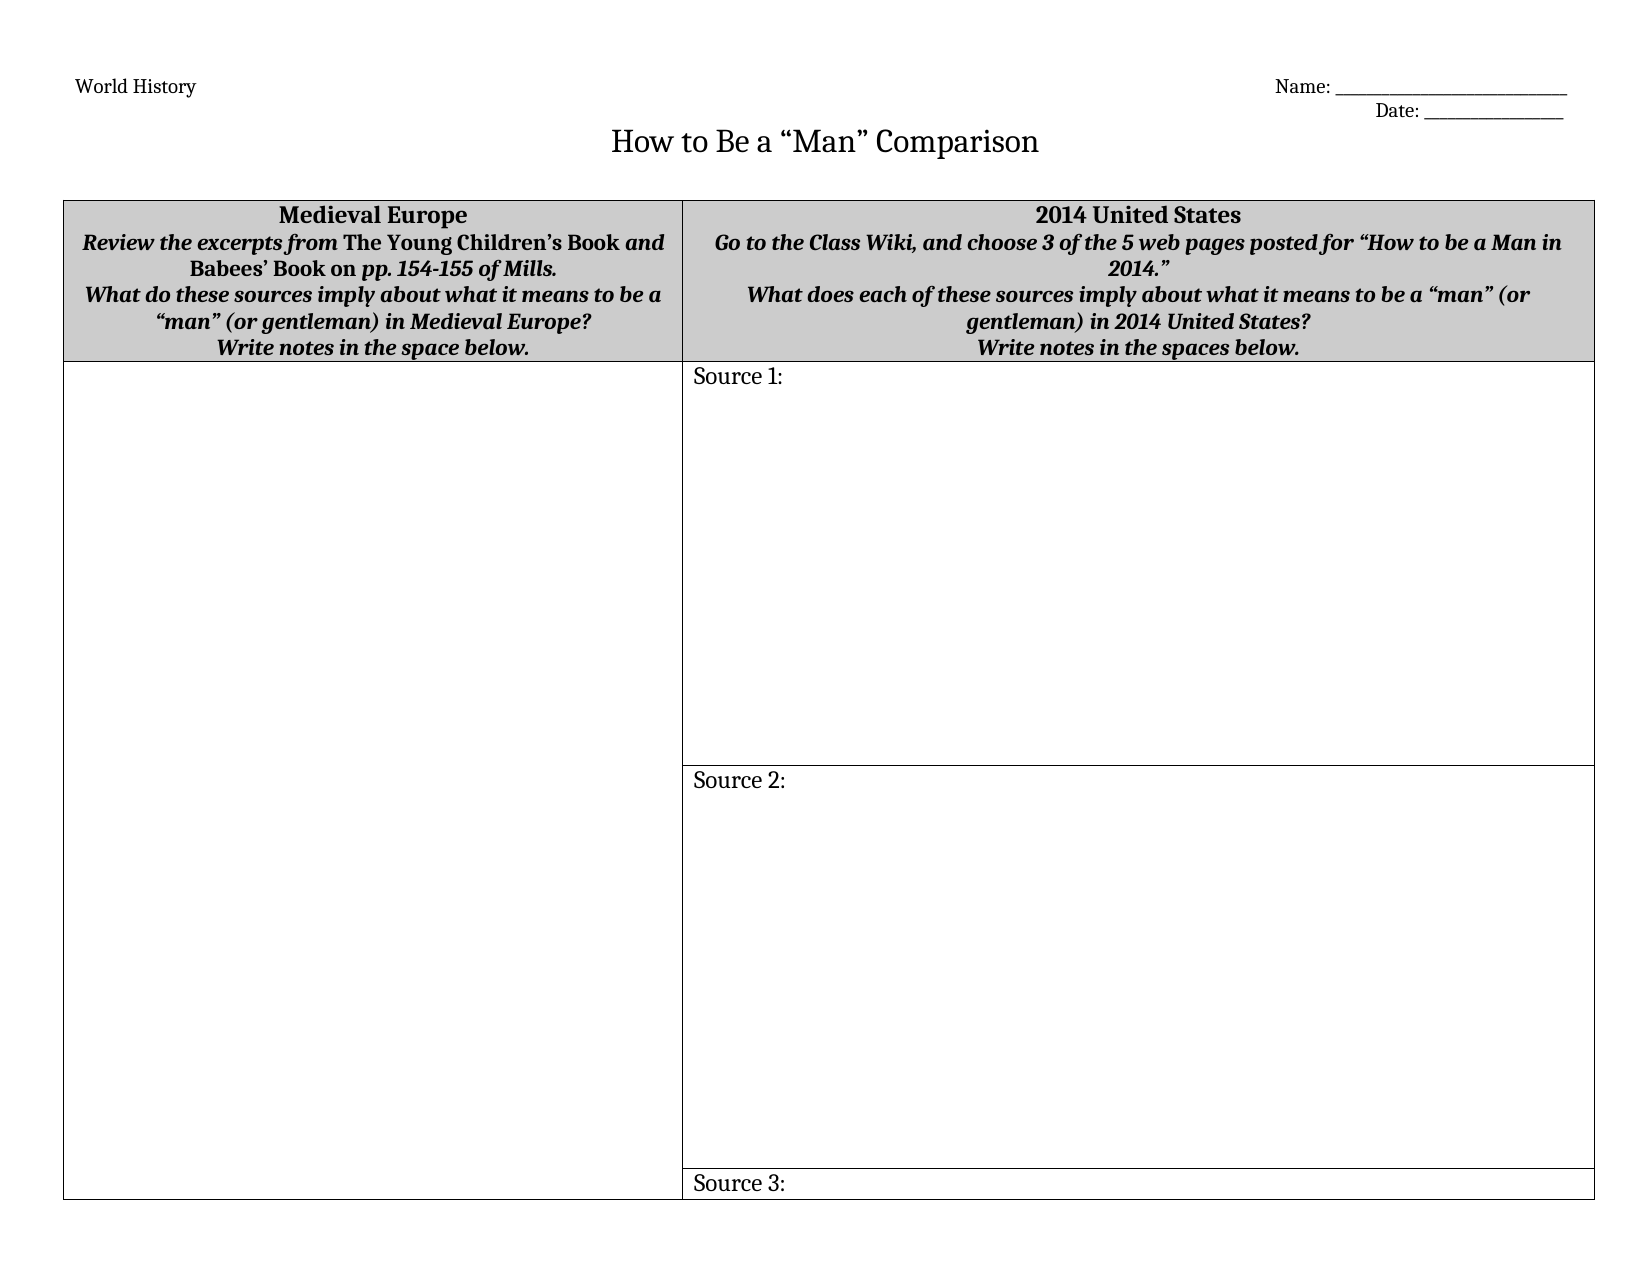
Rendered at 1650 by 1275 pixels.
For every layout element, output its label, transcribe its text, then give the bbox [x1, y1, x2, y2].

text World History Name: ______________________________ [75, 75, 1575, 99]
table_cell Source 1: [683, 362, 1594, 765]
table_header 2014 United States Go to the Class Wiki, and choose 3 of the 5 web pages posted for “How to be a Man in 2014.” What does each of these sources imply about what it means to be a “man” (or gentleman) in 2014 United States? Write notes in the spaces below. [683, 201, 1594, 361]
table_cell Source 2: [683, 766, 1594, 1168]
table_cell Source 3: [683, 1169, 1594, 1199]
table_cell [64, 362, 682, 1199]
text How to Be a “Man” Comparison [75, 123, 1575, 161]
text Date: __________________ [1275, 99, 1575, 123]
table_header Medieval Europe Review the excerpts from The Young Children’s Book and Babees’ Book on pp. 154-155 of Mills. What do these sources imply about what it means to be a “man” (or gentleman) in Medieval Europe? Write notes in the space below. [64, 201, 682, 361]
